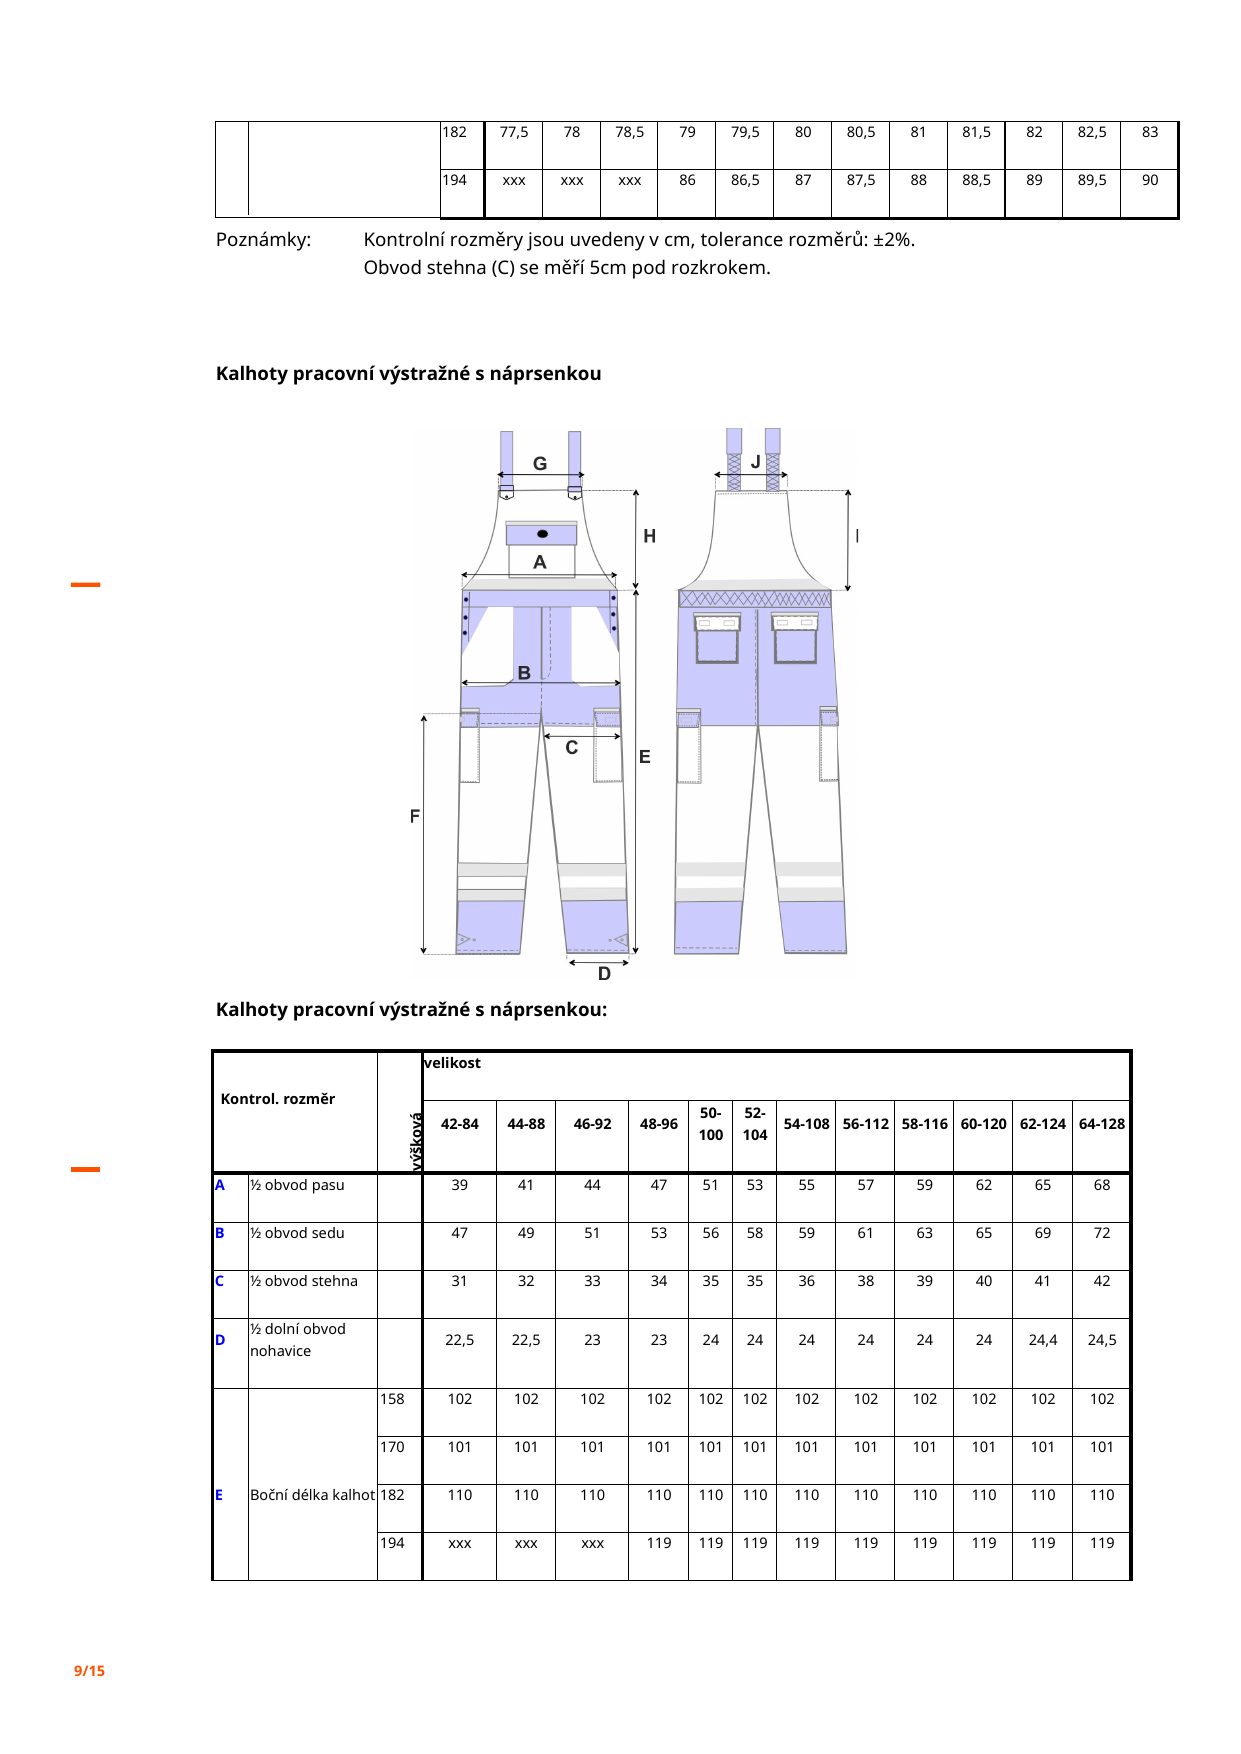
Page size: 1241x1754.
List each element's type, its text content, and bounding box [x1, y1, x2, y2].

table_cell 102 [497, 1389, 555, 1436]
table_cell 119 [1013, 1533, 1072, 1579]
table_cell 44-88 [497, 1101, 555, 1171]
table_cell 102 [556, 1389, 628, 1436]
table_cell xxx [486, 170, 542, 217]
table_cell 101 [556, 1437, 628, 1483]
table_cell 58-116 [895, 1101, 953, 1171]
table_cell ½ obvod sedu [249, 1223, 377, 1269]
table_cell [378, 1271, 421, 1318]
table_cell 44 [556, 1175, 628, 1222]
table_cell 88 [890, 170, 947, 217]
table_cell 102 [1073, 1389, 1129, 1436]
table_cell 35 [733, 1271, 776, 1318]
table_cell 55 [777, 1175, 835, 1222]
table_cell 110 [777, 1485, 835, 1532]
table_cell 77,5 [486, 122, 542, 169]
table_cell 110 [733, 1485, 776, 1532]
table_cell 101 [777, 1437, 835, 1483]
table_cell 32 [497, 1271, 555, 1318]
table_cell 62-124 [1013, 1101, 1072, 1171]
table_cell 102 [954, 1389, 1012, 1436]
table_cell 101 [424, 1437, 496, 1483]
table_cell 54-108 [777, 1101, 835, 1171]
table_cell 102 [689, 1389, 732, 1436]
table_cell 57 [836, 1175, 894, 1222]
table_cell 59 [895, 1175, 953, 1222]
table_cell 83 [1121, 122, 1177, 169]
table_cell 101 [497, 1437, 555, 1483]
table_cell 39 [424, 1175, 496, 1222]
table_cell 110 [629, 1485, 688, 1532]
table_cell ½ dolní obvod nohavice [249, 1319, 377, 1387]
table_cell 51 [689, 1175, 732, 1222]
table_cell C [214, 1271, 248, 1318]
table_cell 110 [1013, 1485, 1072, 1532]
picture [411, 428, 859, 980]
table_header velikost [424, 1053, 1129, 1099]
table_cell [378, 1223, 421, 1269]
table_cell 53 [733, 1175, 776, 1222]
table_cell [214, 1389, 248, 1436]
table_cell 41 [1013, 1271, 1072, 1318]
table_cell 64-128 [1073, 1101, 1129, 1171]
table_cell 82,5 [1063, 122, 1120, 169]
table_cell 46-92 [556, 1101, 628, 1171]
table_cell 63 [895, 1223, 953, 1269]
table_cell 119 [689, 1533, 732, 1579]
table_cell 110 [1073, 1485, 1129, 1532]
table_cell 69 [1013, 1223, 1072, 1269]
table_cell 41 [497, 1175, 555, 1222]
table_cell 31 [424, 1271, 496, 1318]
table_cell 68 [1073, 1175, 1129, 1222]
table_cell 53 [629, 1223, 688, 1269]
table_cell 62 [954, 1175, 1012, 1222]
table_cell 24 [836, 1319, 894, 1387]
table_cell D [214, 1319, 248, 1387]
table_cell 158 [378, 1389, 421, 1436]
table_cell 102 [629, 1389, 688, 1436]
table_cell 101 [895, 1437, 953, 1483]
table_cell 101 [689, 1437, 732, 1483]
table_cell 42 [1073, 1271, 1129, 1318]
table_cell 42-84 [424, 1101, 496, 1171]
table_cell 110 [497, 1485, 555, 1532]
table_cell 110 [836, 1485, 894, 1532]
table_cell 194 [441, 170, 483, 217]
table_cell 82 [1006, 122, 1062, 169]
table_cell 101 [1073, 1437, 1129, 1483]
table_cell 79,5 [716, 122, 773, 169]
table_cell 23 [629, 1319, 688, 1387]
table_cell 101 [836, 1437, 894, 1483]
table_cell 102 [1013, 1389, 1072, 1436]
table_cell 102 [895, 1389, 953, 1436]
table_cell xxx [601, 170, 657, 217]
table_cell 101 [733, 1437, 776, 1483]
table_cell 102 [777, 1389, 835, 1436]
table_cell Kroková délka [248, 122, 440, 217]
table_cell 56 [689, 1223, 732, 1269]
table_cell 47 [629, 1175, 688, 1222]
table_cell 81 [890, 122, 947, 169]
table_cell A [214, 1175, 248, 1222]
table_cell 86,5 [716, 170, 773, 217]
table_cell 65 [1013, 1175, 1072, 1222]
table_cell 78,5 [601, 122, 657, 169]
table_cell 102 [733, 1389, 776, 1436]
table_cell 110 [954, 1485, 1012, 1532]
table_cell 61 [836, 1223, 894, 1269]
table_cell 56-112 [836, 1101, 894, 1171]
table_cell 110 [895, 1485, 953, 1532]
table_cell 119 [629, 1533, 688, 1579]
text Kalhoty pracovní výstražné s náprsenkou: [216, 996, 1122, 1022]
table_cell 48-96 [629, 1101, 688, 1171]
table_cell 102 [836, 1389, 894, 1436]
table_cell 22,5 [497, 1319, 555, 1387]
table_cell 58 [733, 1223, 776, 1269]
table_cell Boční délka kalhot [249, 1436, 377, 1579]
table_cell 24,4 [1013, 1319, 1072, 1387]
text Poznámky: Kontrolní rozměry jsou uvedeny v cm, tolerance rozměrů: ±2%. Obvod stehna (C) se měří 5cm pod rozkrokem. [216, 226, 1122, 279]
table_cell 51 [556, 1223, 628, 1269]
table_cell 87,5 [832, 170, 889, 217]
table_cell 33 [556, 1271, 628, 1318]
table_cell 24 [954, 1319, 1012, 1387]
table_cell 38 [836, 1271, 894, 1318]
table_cell 170 [378, 1437, 421, 1483]
table_cell 88,5 [948, 170, 1004, 217]
table_cell [378, 1175, 421, 1222]
table_cell xxx [556, 1533, 628, 1579]
table_cell F [216, 122, 248, 217]
table_cell 81,5 [948, 122, 1004, 169]
table_cell 23 [556, 1319, 628, 1387]
table_cell 35 [689, 1271, 732, 1318]
table_cell 87 [774, 170, 831, 217]
table_cell 182 [441, 122, 483, 169]
table_cell 24 [895, 1319, 953, 1387]
table_cell 90 [1121, 170, 1177, 217]
table_cell B [214, 1223, 248, 1269]
table_cell 72 [1073, 1223, 1129, 1269]
table_cell 65 [954, 1223, 1012, 1269]
table_cell 22,5 [424, 1319, 496, 1387]
table_cell 194 [378, 1533, 421, 1579]
table_cell 119 [836, 1533, 894, 1579]
table_cell 24,5 [1073, 1319, 1129, 1387]
table_header Kontrol. rozměr [214, 1053, 377, 1171]
table_cell 182 [378, 1485, 421, 1532]
table_cell 110 [689, 1485, 732, 1532]
table_cell 119 [954, 1533, 1012, 1579]
table_cell 86 [658, 170, 715, 217]
table_cell 110 [556, 1485, 628, 1532]
table_cell 60-120 [954, 1101, 1012, 1171]
table_cell 49 [497, 1223, 555, 1269]
table_cell ½ obvod pasu [249, 1175, 377, 1222]
table_cell 40 [954, 1271, 1012, 1318]
table_cell xxx [497, 1533, 555, 1579]
table_cell 39 [895, 1271, 953, 1318]
table_cell xxx [543, 170, 600, 217]
table_cell 119 [777, 1533, 835, 1579]
table_cell 50-100 [689, 1101, 732, 1171]
table_cell 24 [689, 1319, 732, 1387]
table_cell 36 [777, 1271, 835, 1318]
table_cell 80,5 [832, 122, 889, 169]
table_cell ½ obvod stehna [249, 1271, 377, 1318]
table_cell 102 [424, 1389, 496, 1436]
table_cell 47 [424, 1223, 496, 1269]
table_cell E [214, 1436, 248, 1579]
table_cell xxx [424, 1533, 496, 1579]
table_cell 78 [543, 122, 600, 169]
table_cell 119 [733, 1533, 776, 1579]
table_cell 101 [954, 1437, 1012, 1483]
table_cell 101 [1013, 1437, 1072, 1483]
table_cell 24 [777, 1319, 835, 1387]
table_cell 119 [895, 1533, 953, 1579]
table_cell [249, 1389, 377, 1436]
table_header výšková skupina [378, 1053, 421, 1171]
table_cell 110 [424, 1485, 496, 1532]
table_cell 89 [1006, 170, 1062, 217]
text Kalhoty pracovní výstražné s náprsenkou [216, 360, 1122, 386]
table_cell 52-104 [733, 1101, 776, 1171]
table_cell 24 [733, 1319, 776, 1387]
table_cell 80 [774, 122, 831, 169]
table_cell 34 [629, 1271, 688, 1318]
table_cell 101 [629, 1437, 688, 1483]
table_cell 59 [777, 1223, 835, 1269]
table_cell 89,5 [1063, 170, 1120, 217]
table_cell 119 [1073, 1533, 1129, 1579]
table_cell [378, 1319, 421, 1387]
table_cell 79 [658, 122, 715, 169]
